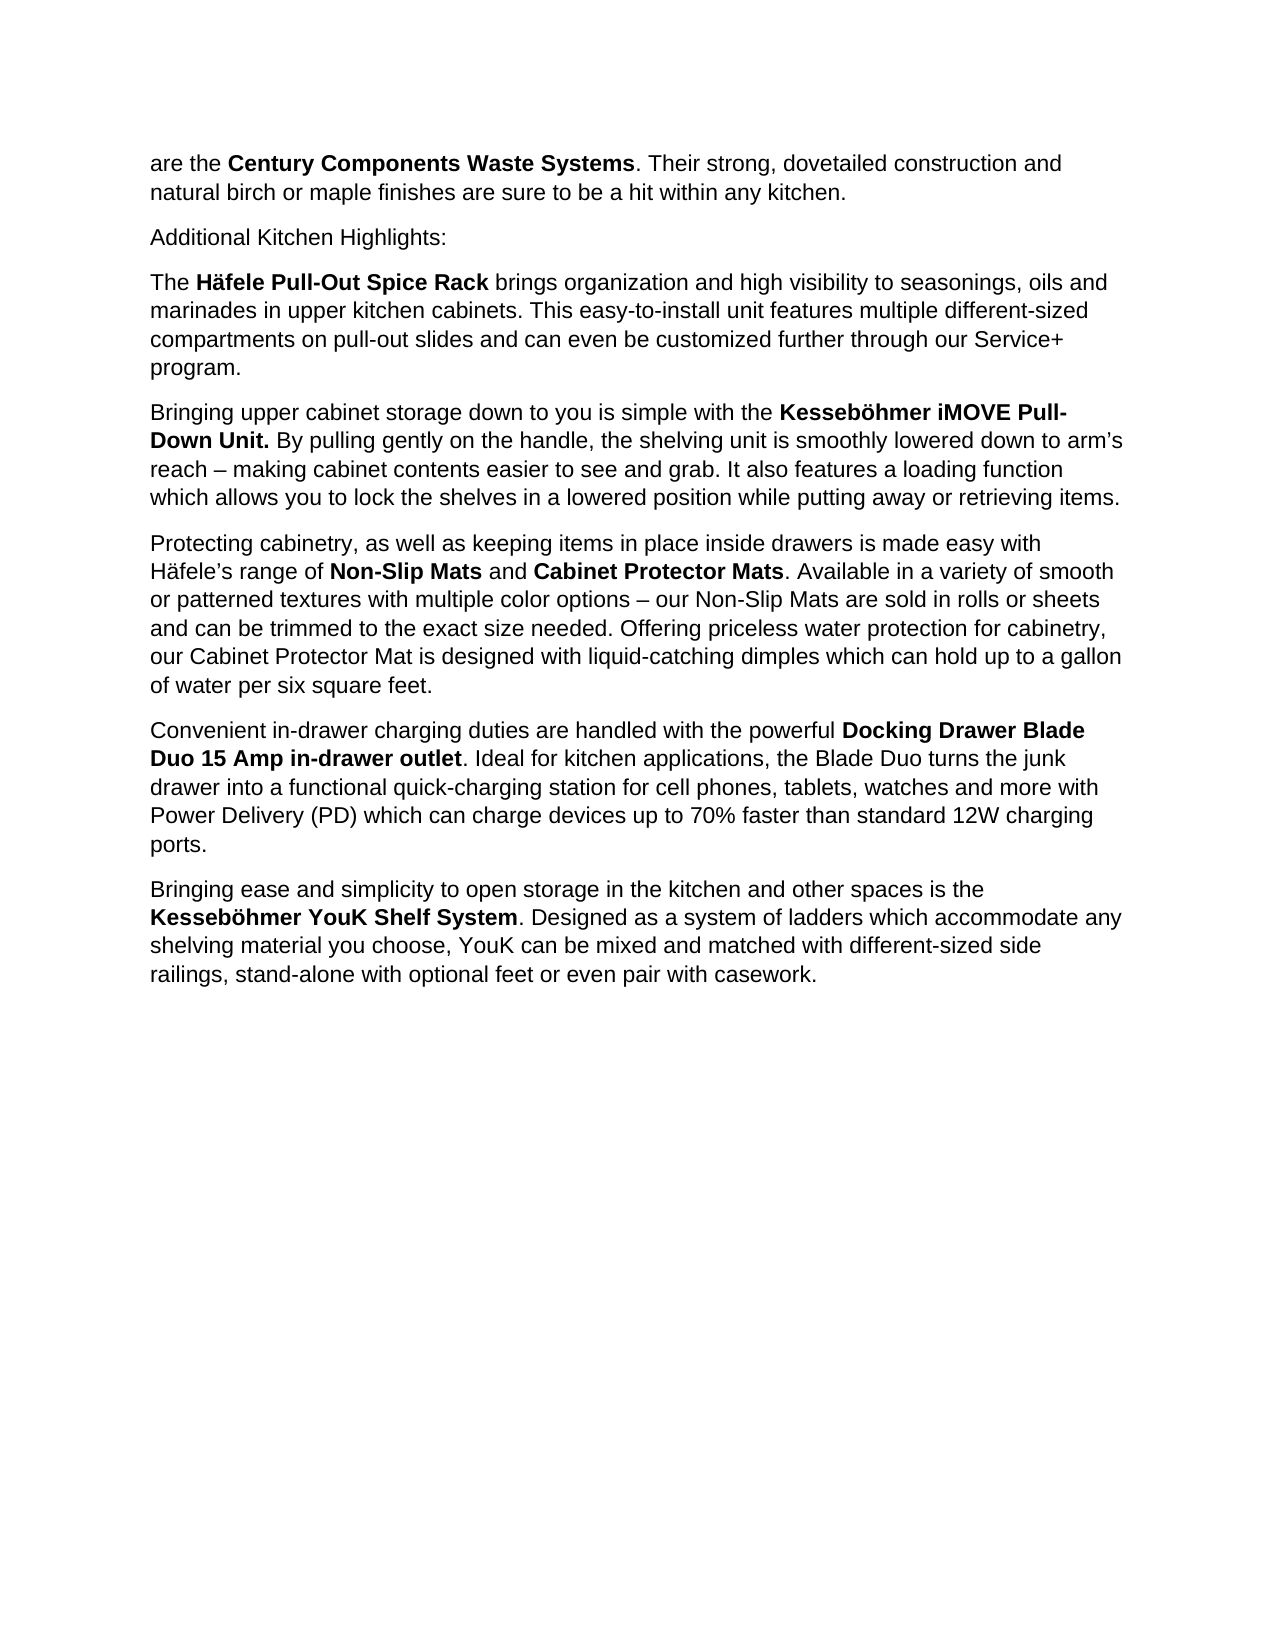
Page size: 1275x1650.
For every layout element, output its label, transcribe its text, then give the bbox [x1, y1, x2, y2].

text Bringing ease and simplicity to open storage in the kitchen and other spaces is the Kesseböhmer YouK Shelf System. Designed as a system of ladders which accommodate any shelving material you choose, YouK can be mixed and matched with different-sized side railings, stand-alone with optional feet or even pair with casework. [150, 876, 1125, 987]
text Additional Kitchen Highlights: [150, 223, 1125, 250]
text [150, 150, 1125, 205]
text Protecting cabinetry, as well as keeping items in place inside drawers is made easy with Häfele’s range of Non-Slip Mats and Cabinet Protector Mats. Available in a variety of smooth or patterned textures with multiple color options – our Non-Slip Mats are sold in rolls or sheets and can be trimmed to the exact size needed. Offering priceless water protection for cabinetry, our Cabinet Protector Mat is designed with liquid-catching dimples which can hold up to a gallon of water per six square feet. [150, 529, 1125, 698]
text Convenient in-drawer charging duties are handled with the powerful Docking Drawer Blade Duo 15 Amp in-drawer outlet. Ideal for kitchen applications, the Blade Duo turns the junk drawer into a functional quick-charging station for cell phones, tablets, watches and more with Power Delivery (PD) which can charge devices up to 70% faster than standard 12W charging ports. [150, 717, 1125, 857]
text Bringing upper cabinet storage down to you is simple with the Kesseböhmer iMOVE Pull-Down Unit. By pulling gently on the handle, the shelving unit is smoothly lowered down to arm’s reach – making cabinet contents easier to see and grab. It also features a loading function which allows you to lock the shelves in a lowered position while putting away or retrieving items. [150, 399, 1125, 511]
text The Häfele Pull-Out Spice Rack brings organization and high visibility to seasonings, oils and marinades in upper kitchen cabinets. This easy-to-install unit features multiple different-sized compartments on pull-out slides and can even be customized further through our Service+ program. [150, 269, 1125, 380]
